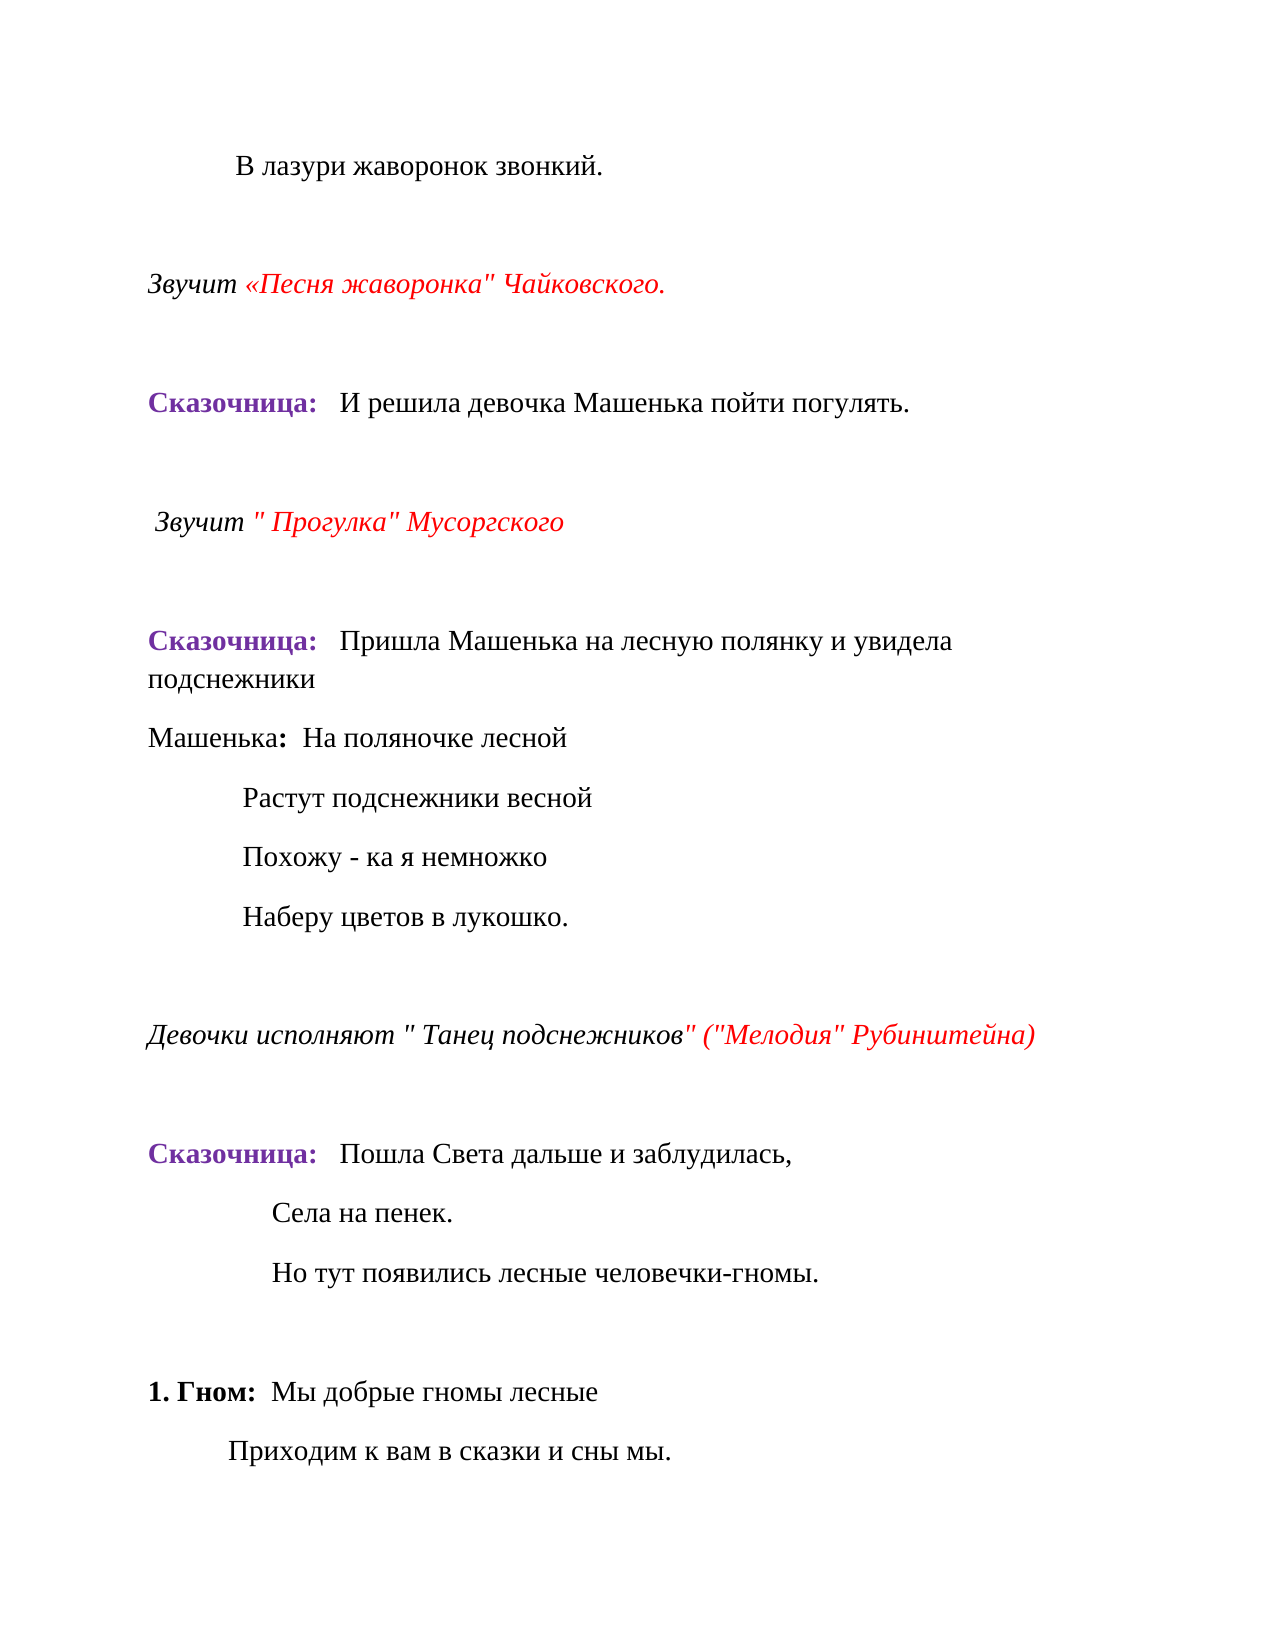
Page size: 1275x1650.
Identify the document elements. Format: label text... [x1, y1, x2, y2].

text Наберу цветов в лукошко. [148, 899, 1127, 932]
text Села на пенек. [148, 1196, 1127, 1229]
text Похожу - ка я немножко [148, 839, 1127, 873]
text 1. Гном: Мы добрые гномы лесные [148, 1374, 1127, 1407]
text Растут подснежники весной [148, 780, 1127, 813]
text Машенька: На поляночке лесной [148, 721, 1127, 754]
text Сказочница: И решила девочка Машенька пойти погулять. [148, 385, 1127, 419]
text Но тут появились лесные человечки-гномы. [148, 1255, 1127, 1288]
text Звучит " Прогулка" Мусоргского [148, 504, 1127, 537]
text Звучит «Песня жаворонка" Чайковского. [148, 266, 1127, 300]
text Девочки исполняют " Танец подснежников" ("Мелодия" Рубинштейна) [148, 1017, 1127, 1051]
text В лазури жаворонок звонкий. [148, 148, 1127, 181]
text Приходим к вам в сказки и сны мы. [148, 1433, 1127, 1467]
text Сказочница: Пошла Света дальше и заблудилась, [148, 1136, 1127, 1170]
text Сказочница: Пришла Машенька на лесную полянку и увидела подснежники [148, 623, 1127, 695]
